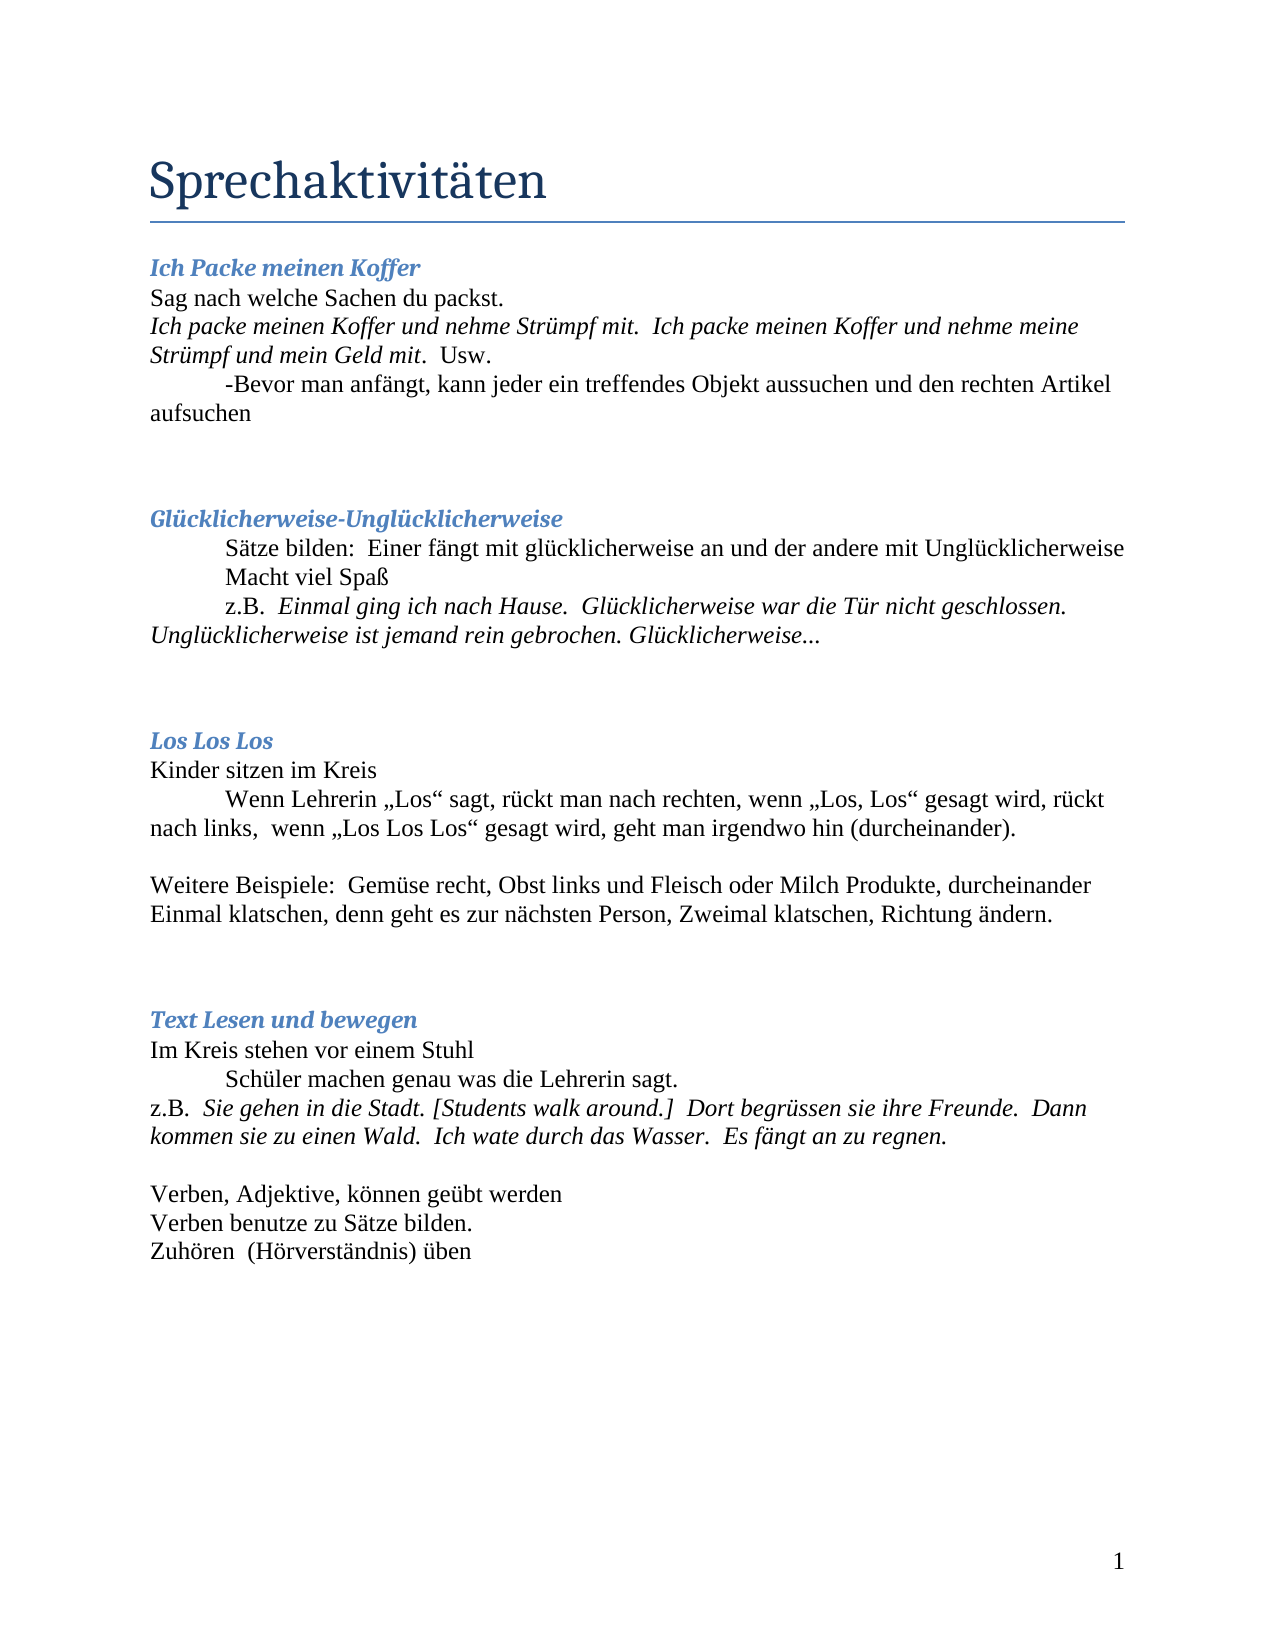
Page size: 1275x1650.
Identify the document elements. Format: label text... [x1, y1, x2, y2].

text Einmal klatschen, denn geht es zur nächsten Person, Zweimal klatschen, Richtung ändern. [150, 899, 1125, 928]
text Zuhören (Hörverständnis) üben [150, 1236, 1125, 1265]
subtitle Los Los Los [150, 727, 1125, 756]
text Verben benutze zu Sätze bilden. [150, 1208, 1125, 1236]
text Macht viel Spaß [150, 562, 1125, 591]
title Sprechaktivitäten [150, 150, 1125, 221]
text Kinder sitzen im Kreis [150, 756, 1125, 784]
text Sag nach welche Sachen du packst. [150, 283, 1125, 311]
text z.B. Einmal ging ich nach Hause. Glücklicherweise war die Tür nicht geschlossen. Unglücklicherweise ist jemand rein gebrochen. Glücklicherweise... [150, 591, 1125, 648]
subtitle Text Lesen und bewegen [150, 1006, 1125, 1035]
text Ich packe meinen Koffer und nehme Strümpf mit. Ich packe meinen Koffer und nehme meine Strümpf und mein Geld mit. Usw. [150, 311, 1125, 369]
text Weitere Beispiele: Gemüse recht, Obst links und Fleisch oder Milch Produkte, durcheinander [150, 871, 1125, 899]
text z.B. Sie gehen in die Stadt. [Students wk around.] Dort begrüssen sie ihre Freunde. Dann kommen sie zu einen Wd. Ich wate durch das Wasser. Es fängt an zu regnen. [150, 1093, 1125, 1150]
text Schüler machen genau was die Lehrerin sagt. [150, 1064, 1125, 1093]
text Im Kreis stehen vor einem Stuhl [150, 1035, 1125, 1064]
subtitle Glücklicherweise-Unglücklicherweise [150, 505, 1125, 533]
text Verben, Adjektive, können geübt werden [150, 1179, 1125, 1208]
text Sätze bilden: Einer fängt mit glücklicherweise an und der andere mit Unglücklicherweise [150, 533, 1125, 562]
text -Bevor man anfängt, kann jeder ein treffendes Objekt aussuchen und den rechten Artikel aufsuchen [150, 369, 1125, 426]
subtitle Ich Packe meinen Koffer [150, 254, 1125, 283]
text Wenn Lehrerin „Los“ sagt, rückt man nach rechten, wenn „Los, Los“ gesagt wird, rückt nach links, wenn „Los Los Los“ gesagt wird, geht man irgendwo hin (durcheinander). [150, 784, 1125, 842]
